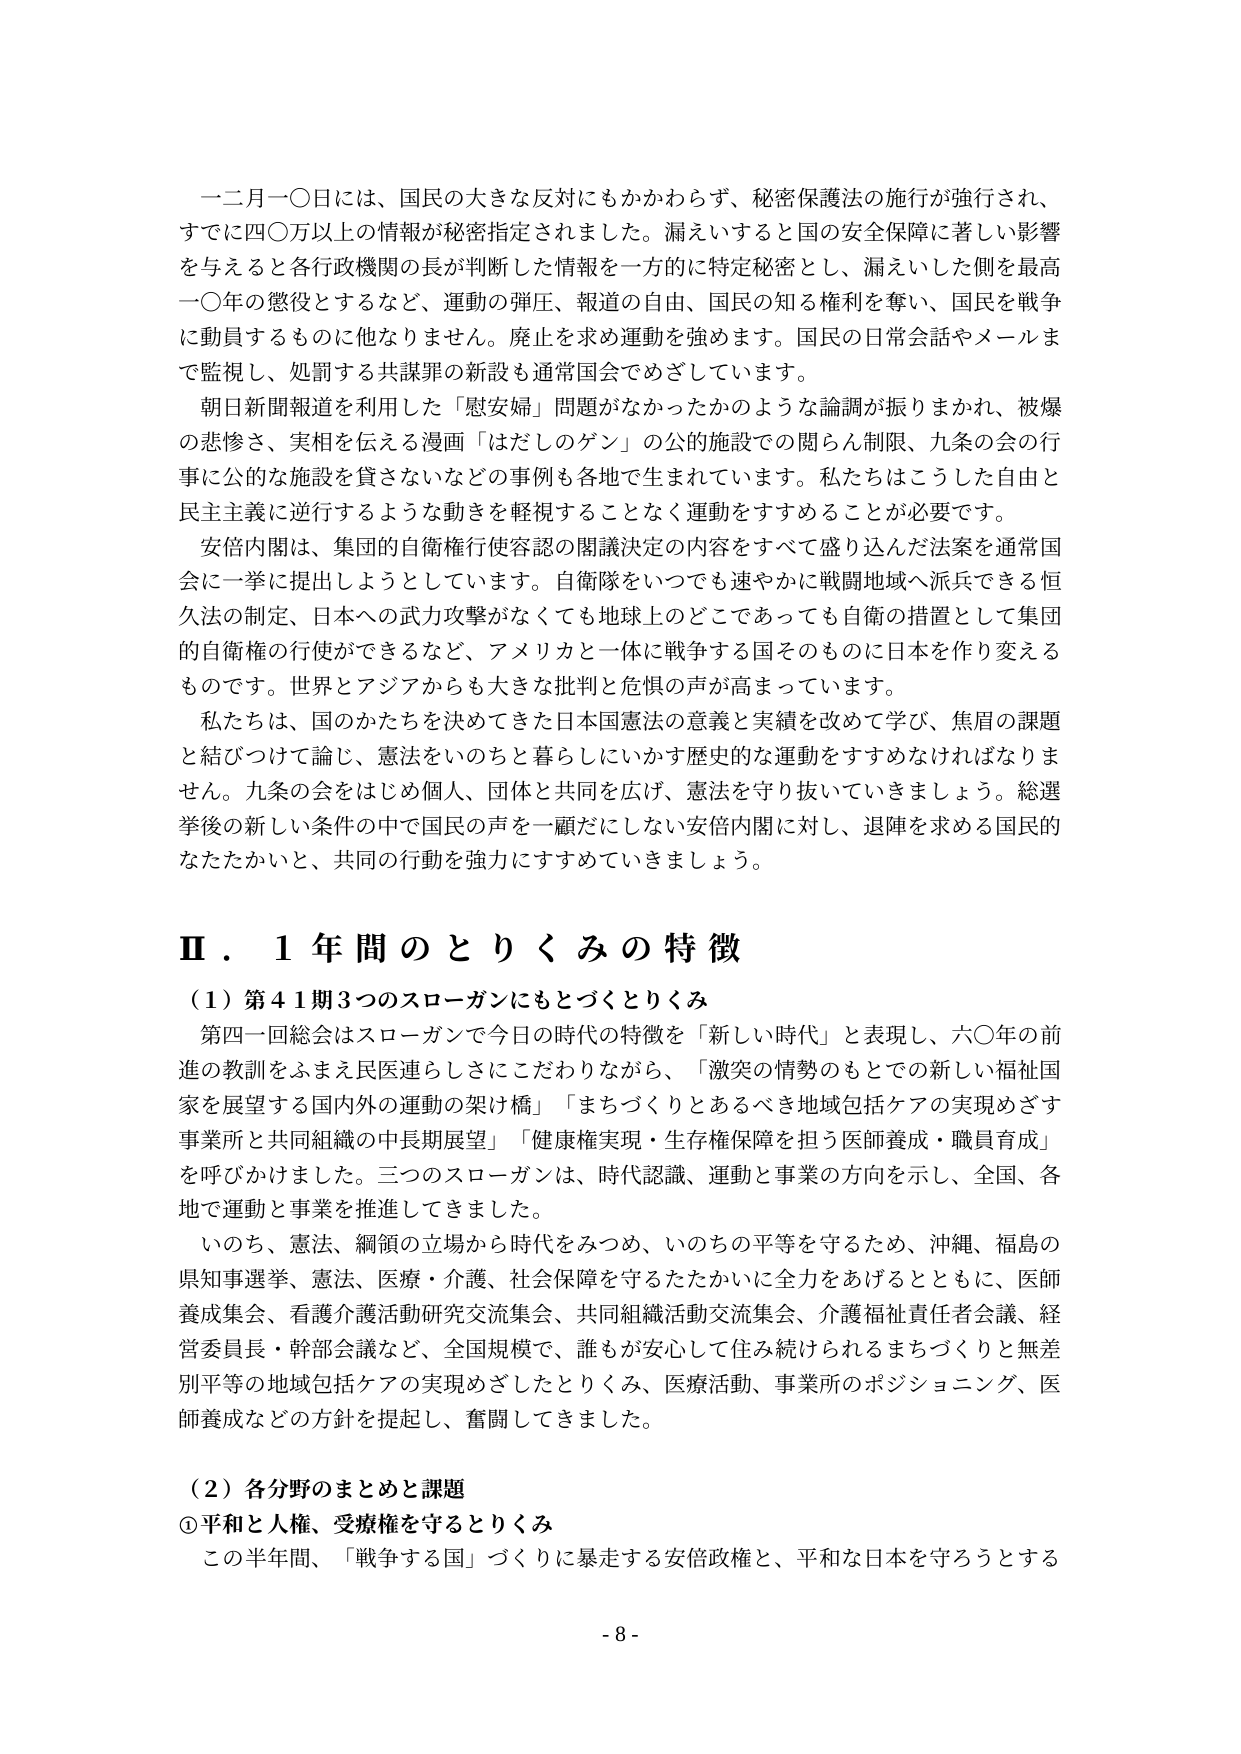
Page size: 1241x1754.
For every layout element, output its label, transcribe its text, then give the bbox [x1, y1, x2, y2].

text いのち、憲法、綱領の立場から時代をみつめ、いのちの平等を守るため、沖縄、福島の県知事選挙、憲法、医療・介護、社会保障を守るたたかいに全力をあげるとともに、医師養成集会、看護介護活動研究交流集会、共同組織活動交流集会、介護福祉責任者会議、経営委員長・幹部会議など、全国規模で、誰もが安心して住み続けられるまちづくりと無差別平等の地域包括ケアの実現めざしたとりくみ、医療活動、事業所のポジショニング、医師養成などの方針を提起し、奮闘してきました。 [178, 1226, 1062, 1435]
text Ⅱ．１年間のとりくみの特徴 [178, 912, 1062, 982]
text 私たちは、国のかたちを決めてきた日本国憲法の意義と実績を改めて学び、焦眉の課題と結びつけて論じ、憲法をいのちと暮らしにいかす歴史的な運動をすすめなければなりません。九条の会をはじめ個人、団体と共同を広げ、憲法を守り抜いていきましょう。総選挙後の新しい条件の中で国民の声を一顧だにしない安倍内閣に対し、退陣を求める国民的なたたかいと、共同の行動を強力にすすめていきましょう。 [178, 702, 1062, 877]
text 第四一回総会はスローガンで今日の時代の特徴を「新しい時代」と表現し、六〇年の前進の教訓をふまえ民医連らしさにこだわりながら、「激突の情勢のもとでの新しい福祉国家を展望する国内外の運動の架け橋」「まちづくりとあるべき地域包括ケアの実現めざす事業所と共同組織の中長期展望」「健康権実現・生存権保障を担う医師養成・職員育成」を呼びかけました。三つのスローガンは、時代認識、運動と事業の方向を示し、全国、各地で運動と事業を推進してきました。 [178, 1017, 1062, 1226]
text 朝日新聞報道を利用した「慰安婦」問題がなかったかのような論調が振りまかれ、被爆の悲惨さ、実相を伝える漫画「はだしのゲン」の公的施設での閲らん制限、九条の会の行事に公的な施設を貸さないなどの事例も各地で生まれています。私たちはこうした自由と民主主義に逆行するような動きを軽視することなく運動をすすめることが必要です。 [178, 388, 1062, 528]
text ①平和と人権、受療権を守るとりくみ [178, 1505, 1062, 1540]
text 一二月一〇日には、国民の大きな反対にもかかわらず、秘密保護法の施行が強行され、すでに四〇万以上の情報が秘密指定されました。漏えいすると国の安全保障に著しい影響を与えると各行政機関の長が判断した情報を一方的に特定秘密とし、漏えいした側を最高一〇年の懲役とするなど、運動の弾圧、報道の自由、国民の知る権利を奪い、国民を戦争に動員するものに他なりません。廃止を求め運動を強めます。国民の日常会話やメールまで監視し、処罰する共謀罪の新設も通常国会でめざしています。 [178, 179, 1062, 388]
text （１）第４１期３つのスローガンにもとづくとりくみ [178, 982, 1062, 1017]
text 安倍内閣は、集団的自衛権行使容認の閣議決定の内容をすべて盛り込んだ法案を通常国会に一挙に提出しようとしています。自衛隊をいつでも速やかに戦闘地域へ派兵できる恒久法の制定、日本への武力攻撃がなくても地球上のどこであっても自衛の措置として集団的自衛権の行使ができるなど、アメリカと一体に戦争する国そのものに日本を作り変えるものです。世界とアジアからも大きな批判と危惧の声が高まっています。 [178, 528, 1062, 702]
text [178, 1540, 1062, 1575]
text （２）各分野のまとめと課題 [178, 1470, 1062, 1505]
